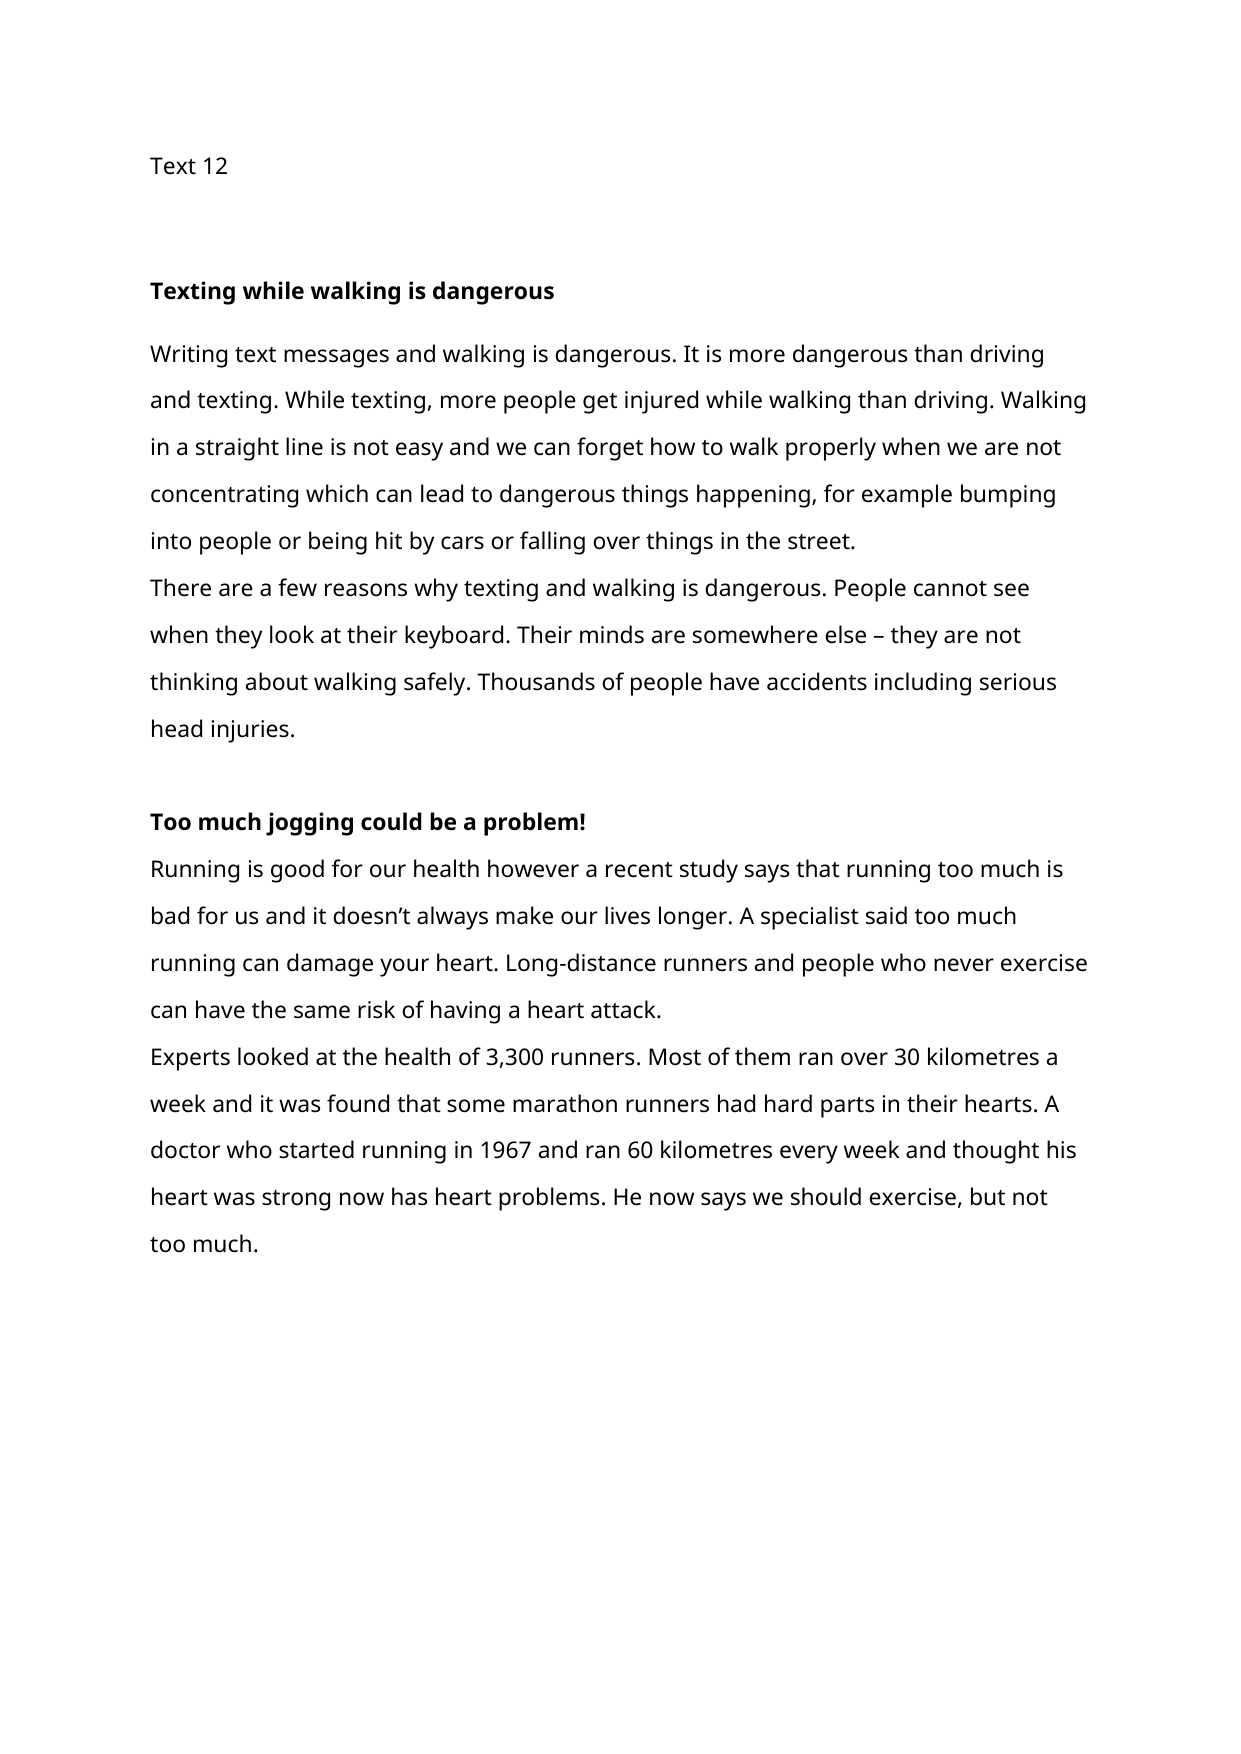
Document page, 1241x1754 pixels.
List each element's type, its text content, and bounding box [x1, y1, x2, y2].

text Running is good for our health however a recent study says that running too much is bad for us and it doesn’t always make our lives longer. A specialist said too much running can damage your heart. Long-distance runners and people who never exercise can have the same risk of having a heart attack. [150, 853, 1090, 1025]
text There are a few reasons why texting and walking is dangerous. People cannot see when they look at their keyboard. Their minds are somewhere else – they are not thinking about walking safely. Thousands of people have accidents including serious head injuries. Too much jogging could be a problem! [150, 572, 1090, 837]
text Text 12 [150, 150, 1090, 181]
text Texting while walking is dangerous [150, 275, 1090, 306]
text Experts looked at the health of 3,300 runners. Most of them ran over 30 kilometres a week and it was found that some marathon runners had hard parts in their hearts. A doctor who started running in 1967 and ran 60 kilometres every week and thought his heart was strong now has heart problems. He now says we should exercise, but not too much. [150, 1041, 1090, 1259]
text Writing text messages and walking is dangerous. It is more dangerous than driving and texting. While texting, more people get injured while walking than driving. Walking in a straight line is not easy and we can forget how to walk properly when we are not concentrating which can lead to dangerous things happening, for example bumping into people or being hit by cars or falling over things in the street. [150, 337, 1090, 556]
